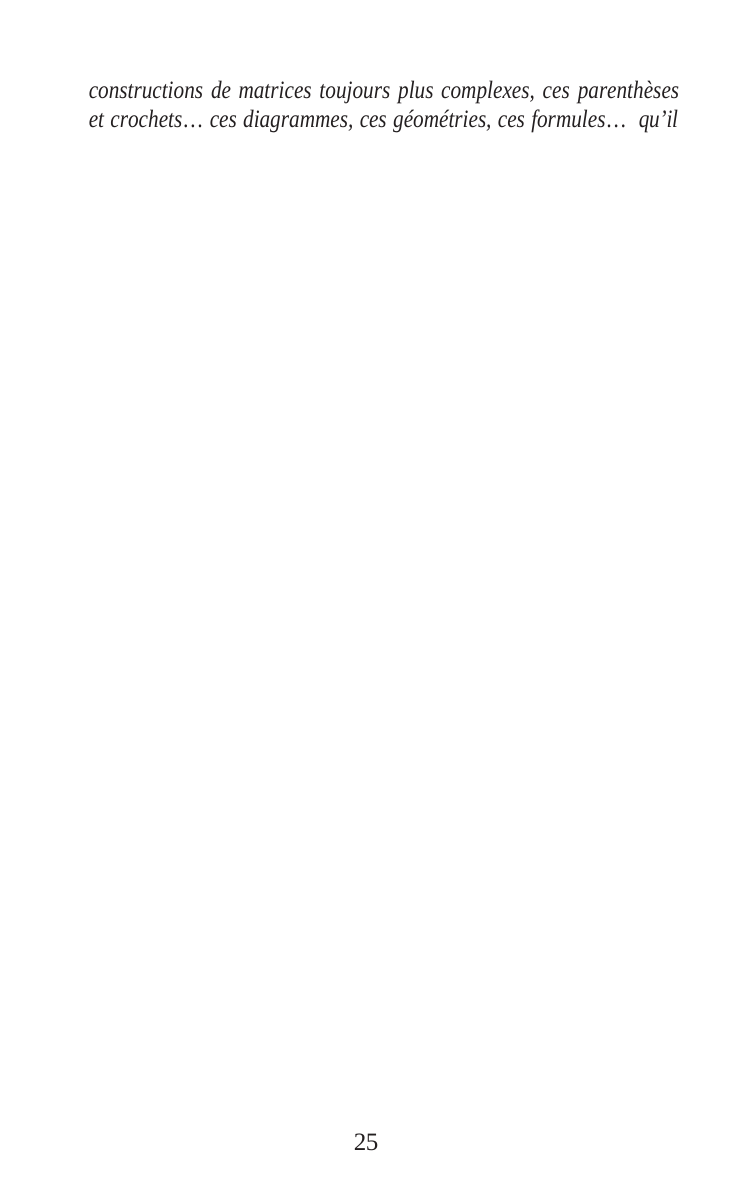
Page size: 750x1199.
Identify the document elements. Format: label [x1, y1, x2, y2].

text [88, 75, 679, 132]
